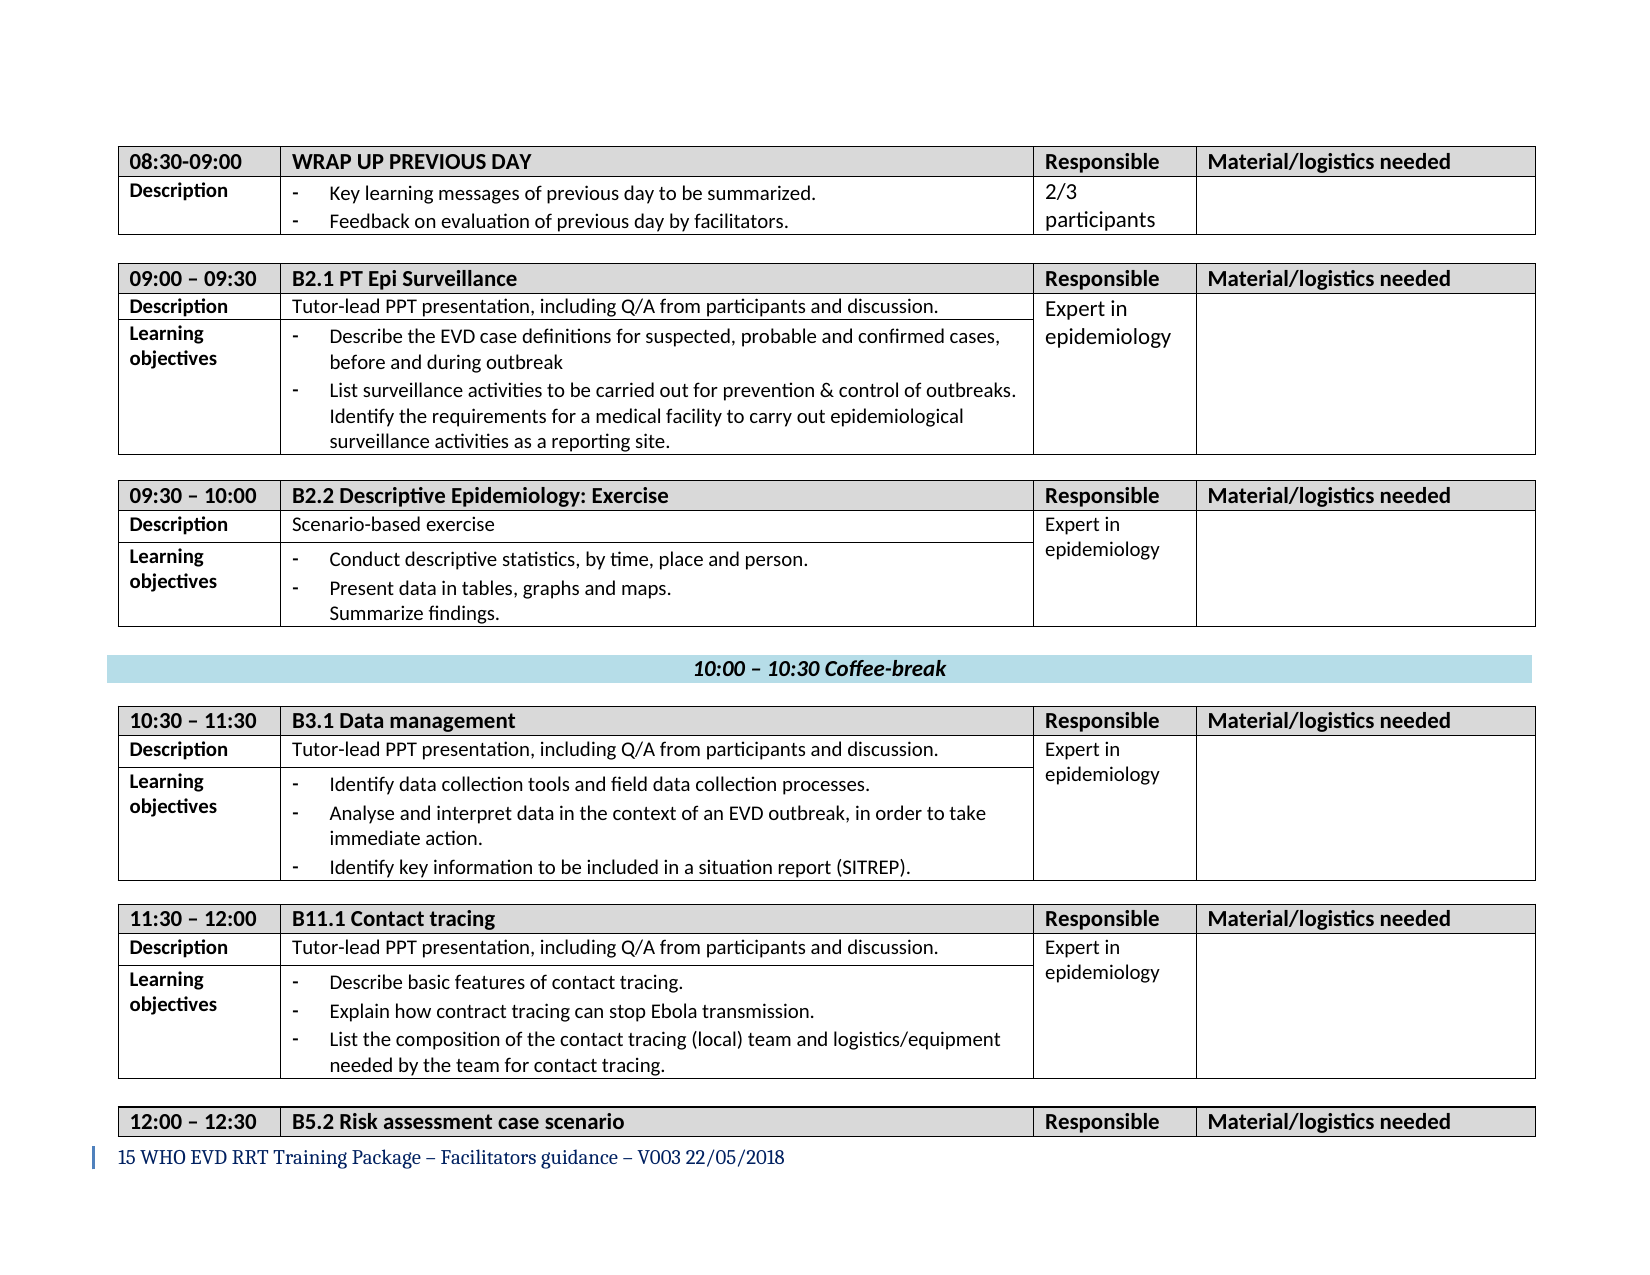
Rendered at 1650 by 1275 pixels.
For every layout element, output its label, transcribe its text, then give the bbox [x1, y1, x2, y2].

table_cell Learning objectives [119, 966, 280, 1077]
table_cell Tutor-lead PPT presentation, including Q/A from participants and discussion. [281, 294, 1033, 319]
table_header Material/logistics needed [1197, 147, 1535, 176]
table_cell Description [119, 177, 280, 234]
table_header 08:30-09:00 [119, 147, 280, 176]
table_cell [1197, 511, 1535, 626]
table_cell [1197, 177, 1535, 234]
table_cell Tutor-lead PPT presentation, including Q/A from participants and discussion. [281, 934, 1033, 965]
table_header Responsible [1034, 481, 1196, 510]
table_header Responsible [1034, 1108, 1196, 1136]
table_cell [1197, 736, 1535, 879]
table_header Material/logistics needed [1197, 707, 1535, 735]
table_cell Description [119, 934, 280, 965]
table_cell Expert in epidemiology [1034, 511, 1196, 626]
table_cell Learning objectives [119, 768, 280, 879]
table_header Responsible [1034, 707, 1196, 735]
table_header Material/logistics needed [1197, 1108, 1535, 1136]
table_header 10:00 – 10:30 Coffee-break [107, 655, 1532, 683]
table_cell Conduct descriptive statistics, by time, place and person. Present data in tables, graphs and maps. Summarize findings. [281, 543, 1033, 626]
table_cell Scenario-based exercise [281, 511, 1033, 542]
table_header Material/logistics needed [1197, 905, 1535, 933]
table_cell [1197, 934, 1535, 1077]
table_cell Expert in epidemiology [1034, 294, 1196, 454]
table_cell Expert in epidemiology [1034, 934, 1196, 1077]
table_header B2.2 Descriptive Epidemiology: Exercise [281, 481, 1033, 510]
table_header 12:00 – 12:30 [119, 1108, 280, 1136]
table_cell 2/3 participants [1034, 177, 1196, 234]
table_header WRAP UP PREVIOUS DAY [281, 147, 1033, 176]
table_cell Learning objectives [119, 543, 280, 626]
table_cell Identify data collection tools and field data collection processes. Analyse and interpret data in the context of an EVD outbreak, in order to take immediate action. Identify key information to be included in a situation report (SITREP). [281, 768, 1033, 879]
table_header B11.1 Contact tracing [281, 905, 1033, 933]
table_header 09:30 – 10:00 [119, 481, 280, 510]
table_cell Tutor-lead PPT presentation, including Q/A from participants and discussion. [281, 736, 1033, 767]
table_header B2.1 PT Epi Surveillance [281, 264, 1033, 293]
table_cell Description [119, 294, 280, 319]
table_cell Description [119, 736, 280, 767]
table_header Responsible [1034, 905, 1196, 933]
table_cell Expert in epidemiology [1034, 736, 1196, 879]
table_header B3.1 Data management [281, 707, 1033, 735]
table_header Material/logistics needed [1197, 481, 1535, 510]
table_cell Learning objectives [119, 320, 280, 454]
table_header Responsible [1034, 147, 1196, 176]
table_header 10:30 – 11:30 [119, 707, 280, 735]
table_cell Key learning messages of previous day to be summarized. Feedback on evaluation of previous day by facilitators. [281, 177, 1033, 234]
table_header 09:00 – 09:30 [119, 264, 280, 293]
table_cell [1197, 294, 1535, 454]
table_header 11:30 – 12:00 [119, 905, 280, 933]
table_cell Describe the EVD case definitions for suspected, probable and confirmed cases, before and during outbreak List surveillance activities to be carried out for prevention & control of outbreaks. Identify the requirements for a medical facility to carry out epidemiological surveillance activities as a reporting site. [281, 320, 1033, 454]
table_header Material/logistics needed [1197, 264, 1535, 293]
table_cell Description [119, 511, 280, 542]
table_cell Describe basic features of contact tracing. Explain how contract tracing can stop Ebola transmission. List the composition of the contact tracing (local) team and logistics/equipment needed by the team for contact tracing. [281, 966, 1033, 1077]
table_header Responsible [1034, 264, 1196, 293]
table_header B5.2 Risk assessment case scenario [281, 1108, 1033, 1136]
